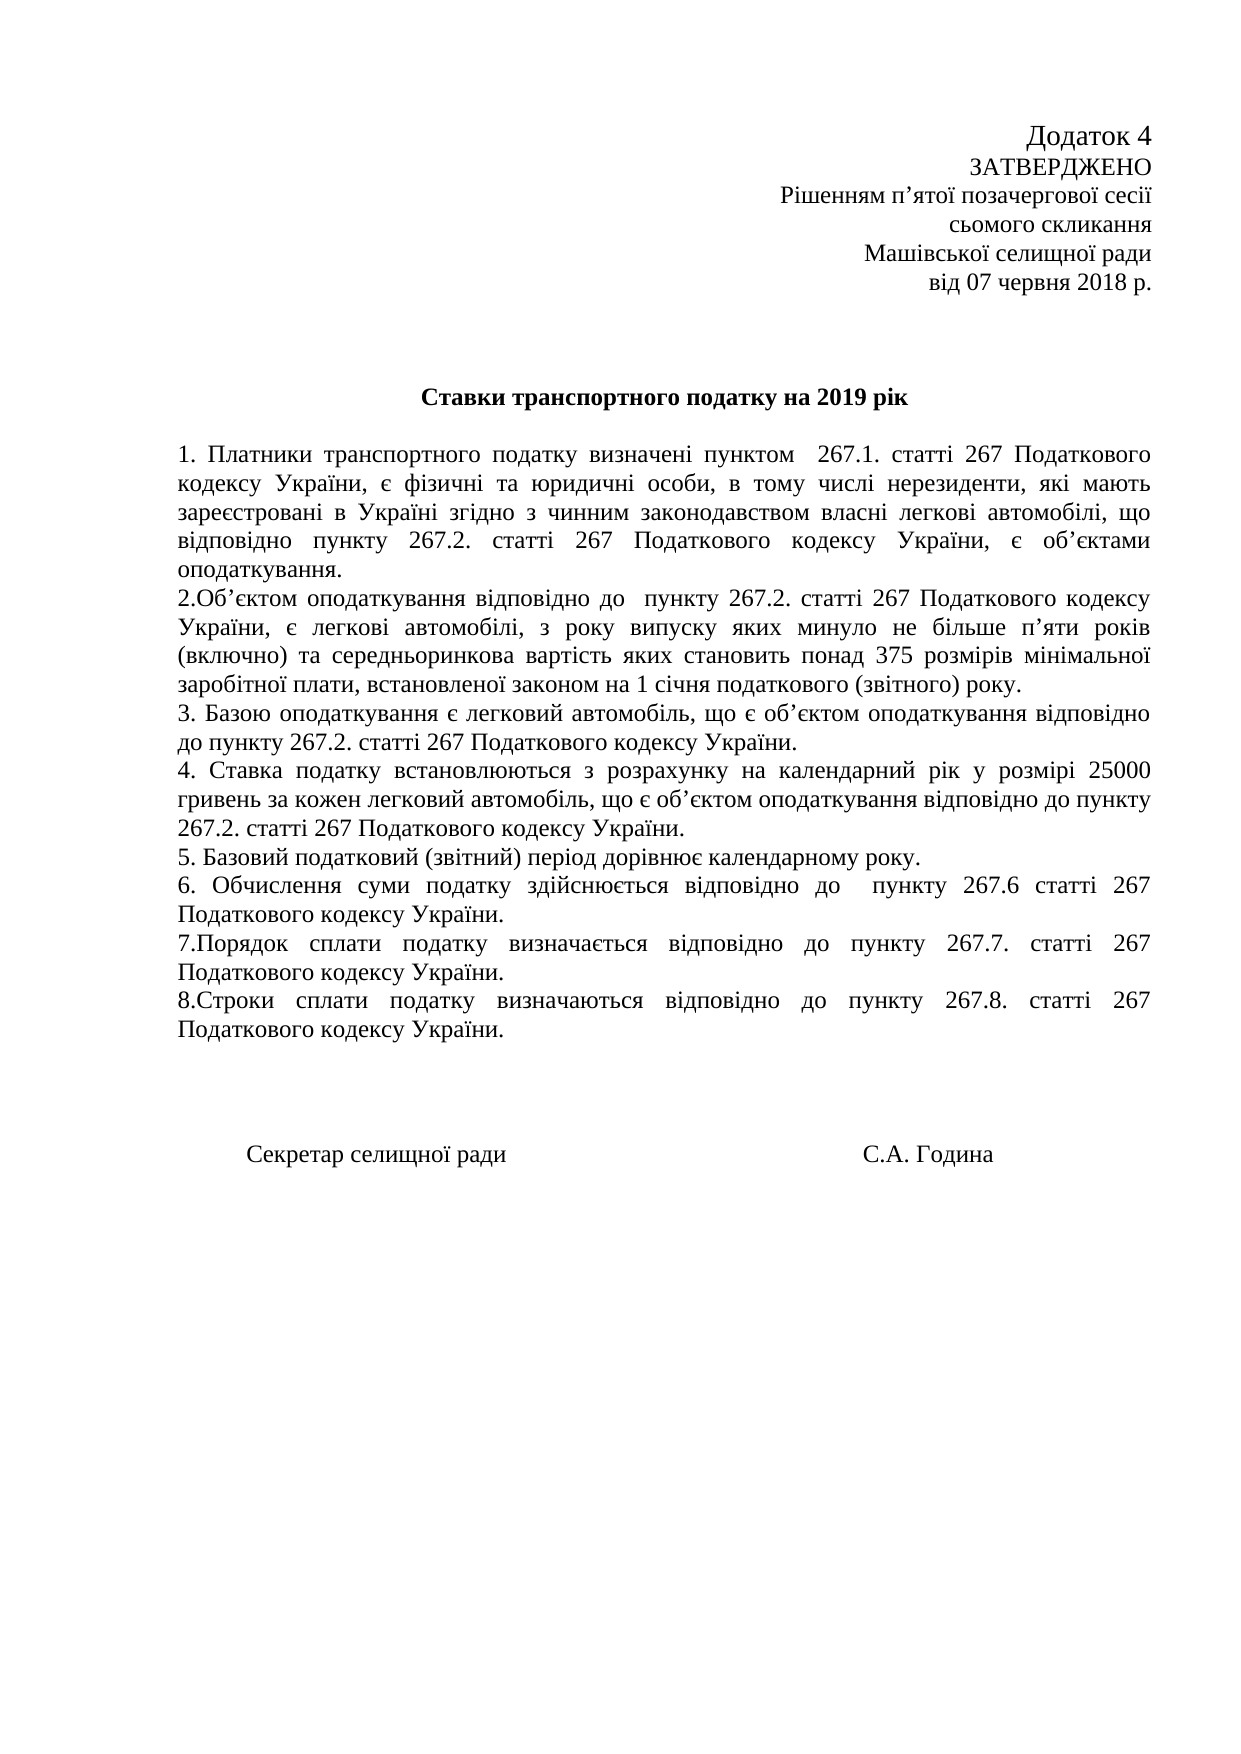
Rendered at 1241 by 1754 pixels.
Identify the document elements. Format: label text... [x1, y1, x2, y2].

text сьомого скликання [177, 209, 1152, 238]
text 6. Обчислення суми податку здійснюється відповідно до пункту 267.6 статті 267 Податкового кодексу України. [177, 870, 1152, 928]
text від 07 червня 2018 р. [177, 267, 1152, 295]
text Рішенням пʼятої позачергової сесії [177, 180, 1152, 209]
text 4. Ставка податку встановлюються з розрахунку на календарний рік у розмірі 25000 гривень за кожен легковий автомобіль, що є об’єктом оподаткування відповідно до пункту 267.2. статті 267 Податкового кодексу України. [177, 755, 1152, 842]
text Секретар селищної ради С.А. Година [177, 1139, 1152, 1167]
text 1. Платники транспортного податку визначені пунктом 267.1. статті 267 Податкового кодексу України, є фізичні та юридичні особи, в тому числі нерезиденти, які мають зареєстровані в Україні згідно з чинним законодавством власні легкові автомобілі, що відповідно пункту 267.2. статті 267 Податкового кодексу України, є об’єктами оподаткування. [177, 439, 1152, 583]
text 8.Строки сплати податку визначаються відповідно до пункту 267.8. статті 267 Податкового кодексу України. [177, 985, 1152, 1043]
text 5. Базовий податковий (звітний) період дорівнює календарному року. [177, 842, 1152, 870]
text 3. Базою оподаткування є легковий автомобіль, що є об’єктом оподаткування відповідно до пункту 267.2. статті 267 Податкового кодексу України. [177, 698, 1152, 755]
text ЗАТВЕРДЖЕНО [177, 152, 1152, 180]
text Ставки транспортного податку на 2019 рік [177, 382, 1152, 410]
text Машівської селищної ради [177, 238, 1152, 267]
text 7.Порядок сплати податку визначається відповідно до пункту 267.7. статті 267 Податкового кодексу України. [177, 928, 1152, 985]
text Додаток 4 [177, 118, 1152, 152]
text 2.Об’єктом оподаткування відповідно до пункту 267.2. статті 267 Податкового кодексу України, є легкові автомобілі, з року випуску яких минуло не більше п’яти років (включно) та середньоринкова вартість яких становить понад 375 розмірів мінімальної заробітної плати, встановленої законом на 1 січня податкового (звітного) року. [177, 583, 1152, 698]
